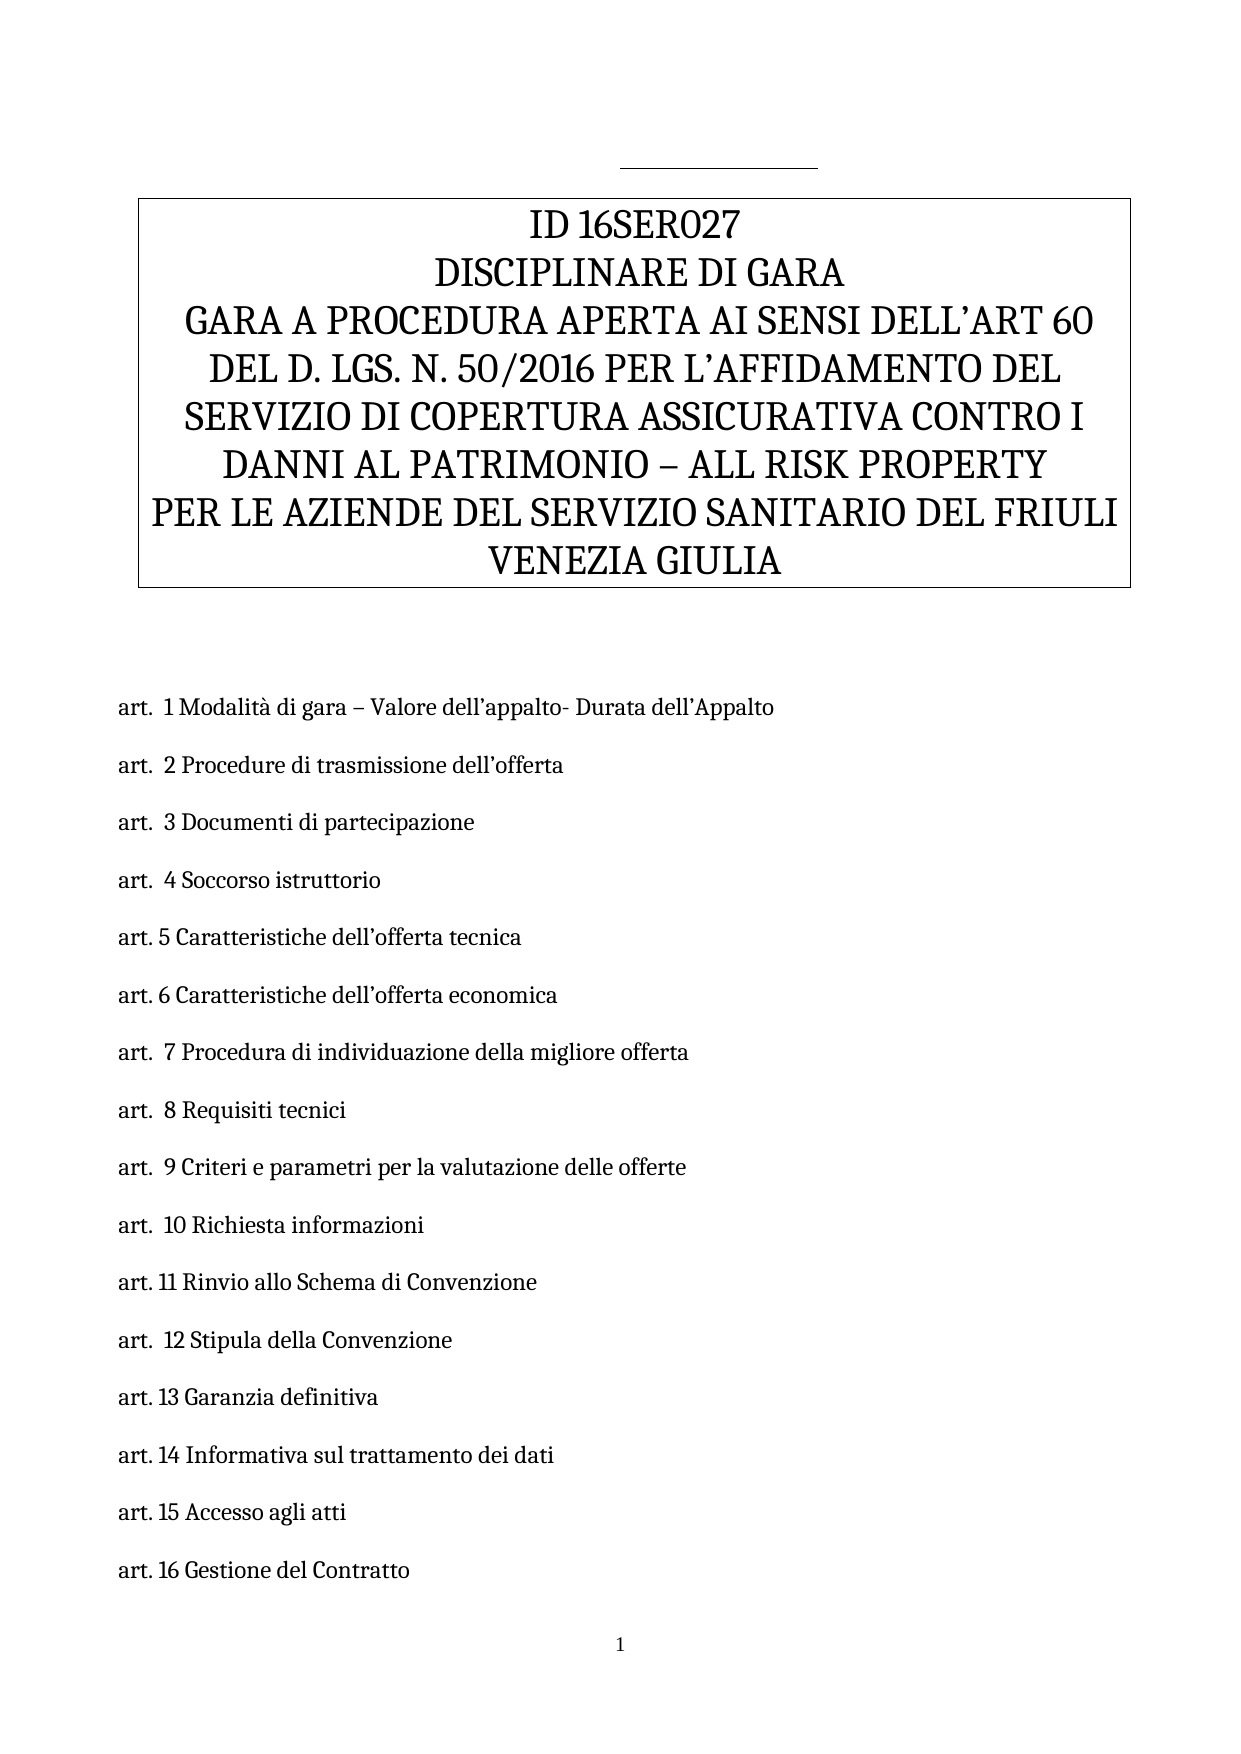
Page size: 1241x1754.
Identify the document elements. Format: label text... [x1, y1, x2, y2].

text art. 12 Stipula della Convenzione [118, 1326, 1122, 1354]
text PER LE AZIENDE DEL SERVIZIO SANITARIO DEL FRIULI VENEZIA GIULIA [139, 486, 1130, 587]
text art. 2 Procedure di trasmissione dell’offerta [118, 751, 1122, 779]
text art. 13 Garanzia definitiva [118, 1383, 1122, 1412]
text art. 10 Richiesta informazioni [118, 1211, 1122, 1239]
text art. 16 Gestione del Contratto [118, 1556, 1122, 1584]
text art. 14 Informativa sul trattamento dei dati [118, 1441, 1122, 1469]
text art. 4 Soccorso istruttorio [118, 866, 1122, 894]
text art. 15 Accesso agli atti [118, 1498, 1122, 1527]
text art. 5 Caratteristiche dell’offerta tecnica [118, 923, 1122, 952]
text art. 7 Procedura di individuazione della migliore offerta [118, 1038, 1122, 1067]
text GARA A PROCEDURA APERTA AI SENSI DELL’ART 60 DEL D. LGS. N. 50/2016 PER L’AFFIDAMENTO DEL SERVIZIO DI COPERTURA ASSICURATIVA CONTRO I DANNI AL PATRIMONIO – ALL RISK PROPERTY [139, 294, 1130, 486]
text art. 1 Modalità di gara – Valore dell’appalto- Durata dell’Appalto [118, 693, 1122, 722]
text art. 8 Requisiti tecnici [118, 1096, 1122, 1124]
text art. 11 Rinvio allo Schema di Convenzione [118, 1268, 1122, 1297]
text DISCIPLINARE DI GARA [139, 246, 1130, 294]
text ID 16SER027 [139, 199, 1130, 246]
text art. 9 Criteri e parametri per la valutazione delle offerte [118, 1153, 1122, 1182]
text art. 3 Documenti di partecipazione [118, 808, 1122, 837]
text art. 6 Caratteristiche dell’offerta economica [118, 981, 1122, 1009]
